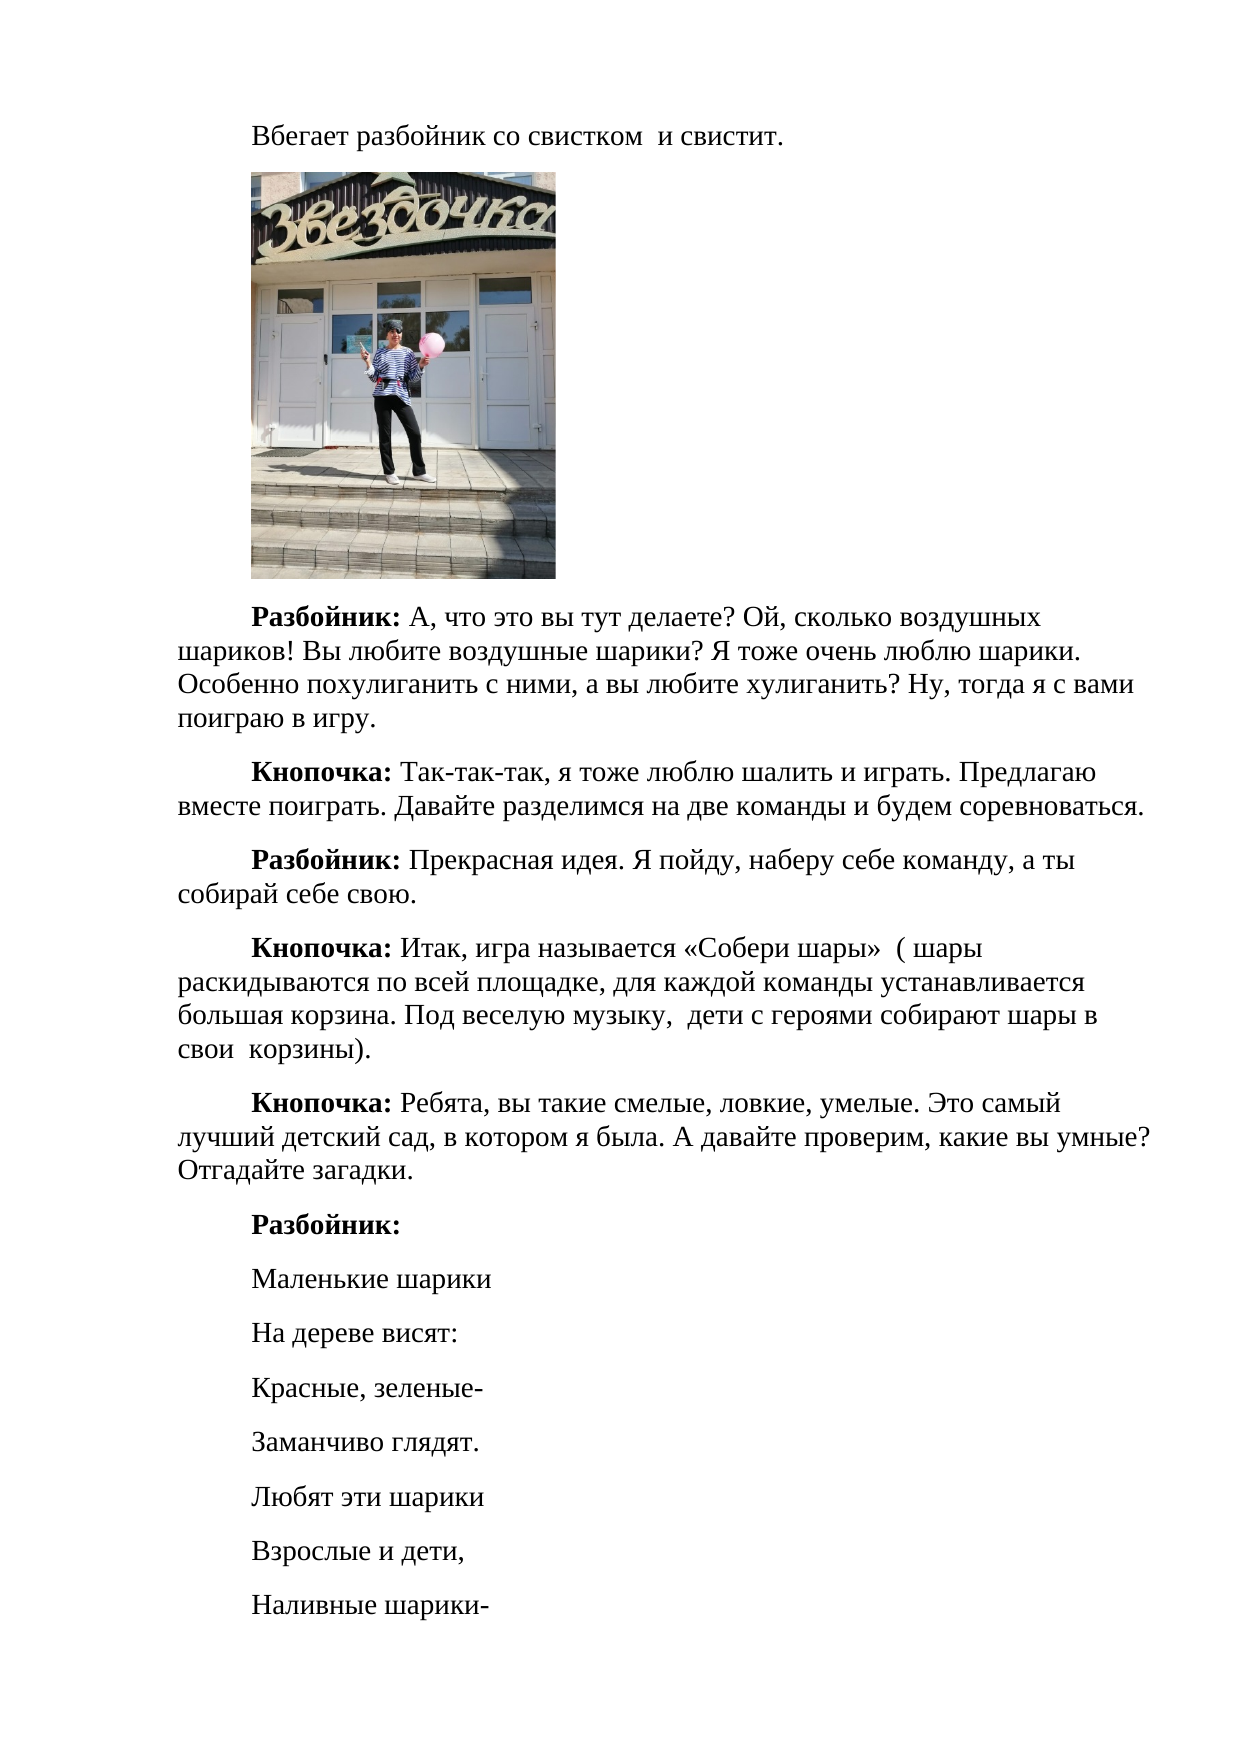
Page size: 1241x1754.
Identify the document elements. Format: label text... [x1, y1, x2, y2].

text Кнопочка: Итак, игра называется «Собери шары» ( шары раскидываются по всей площадке, для каждой команды устанавливается большая корзина. Под веселую музыку, дети с героями собирают шары в свои корзины). [177, 930, 1152, 1064]
text Взрослые и дети, [177, 1533, 1152, 1567]
text Красные, зеленые- [177, 1370, 1152, 1403]
text Кнопочка: Ребята, вы такие смелые, ловкие, умелые. Это самый лучший детский сад, в котором я была. А давайте проверим, какие вы умные? Отгадайте загадки. [177, 1085, 1152, 1186]
picture [251, 172, 556, 579]
text Вбегает разбойник со свистком и свистит. [177, 118, 1152, 152]
text Разбойник: Прекрасная идея. Я пойду, наберу себе команду, а ты собирай себе свою. [177, 842, 1152, 909]
text Разбойник: [177, 1207, 1152, 1240]
text Разбойник: А, что это вы тут делаете? Ой, сколько воздушных шариков! Вы любите воздушные шарики? Я тоже очень люблю шарики. Особенно похулиганить с ними, а вы любите хулиганить? Ну, тогда я с вами поиграю в игру. [177, 599, 1152, 734]
text Кнопочка: Так-так-так, я тоже люблю шалить и играть. Предлагаю вместе поиграть. Давайте разделимся на две команды и будем соревноваться. [177, 754, 1152, 822]
text Любят эти шарики [177, 1479, 1152, 1512]
text Наливные шарики- [177, 1587, 1152, 1621]
text Заманчиво глядят. [177, 1424, 1152, 1458]
text Маленькие шарики [177, 1261, 1152, 1295]
text На дереве висят: [177, 1316, 1152, 1349]
